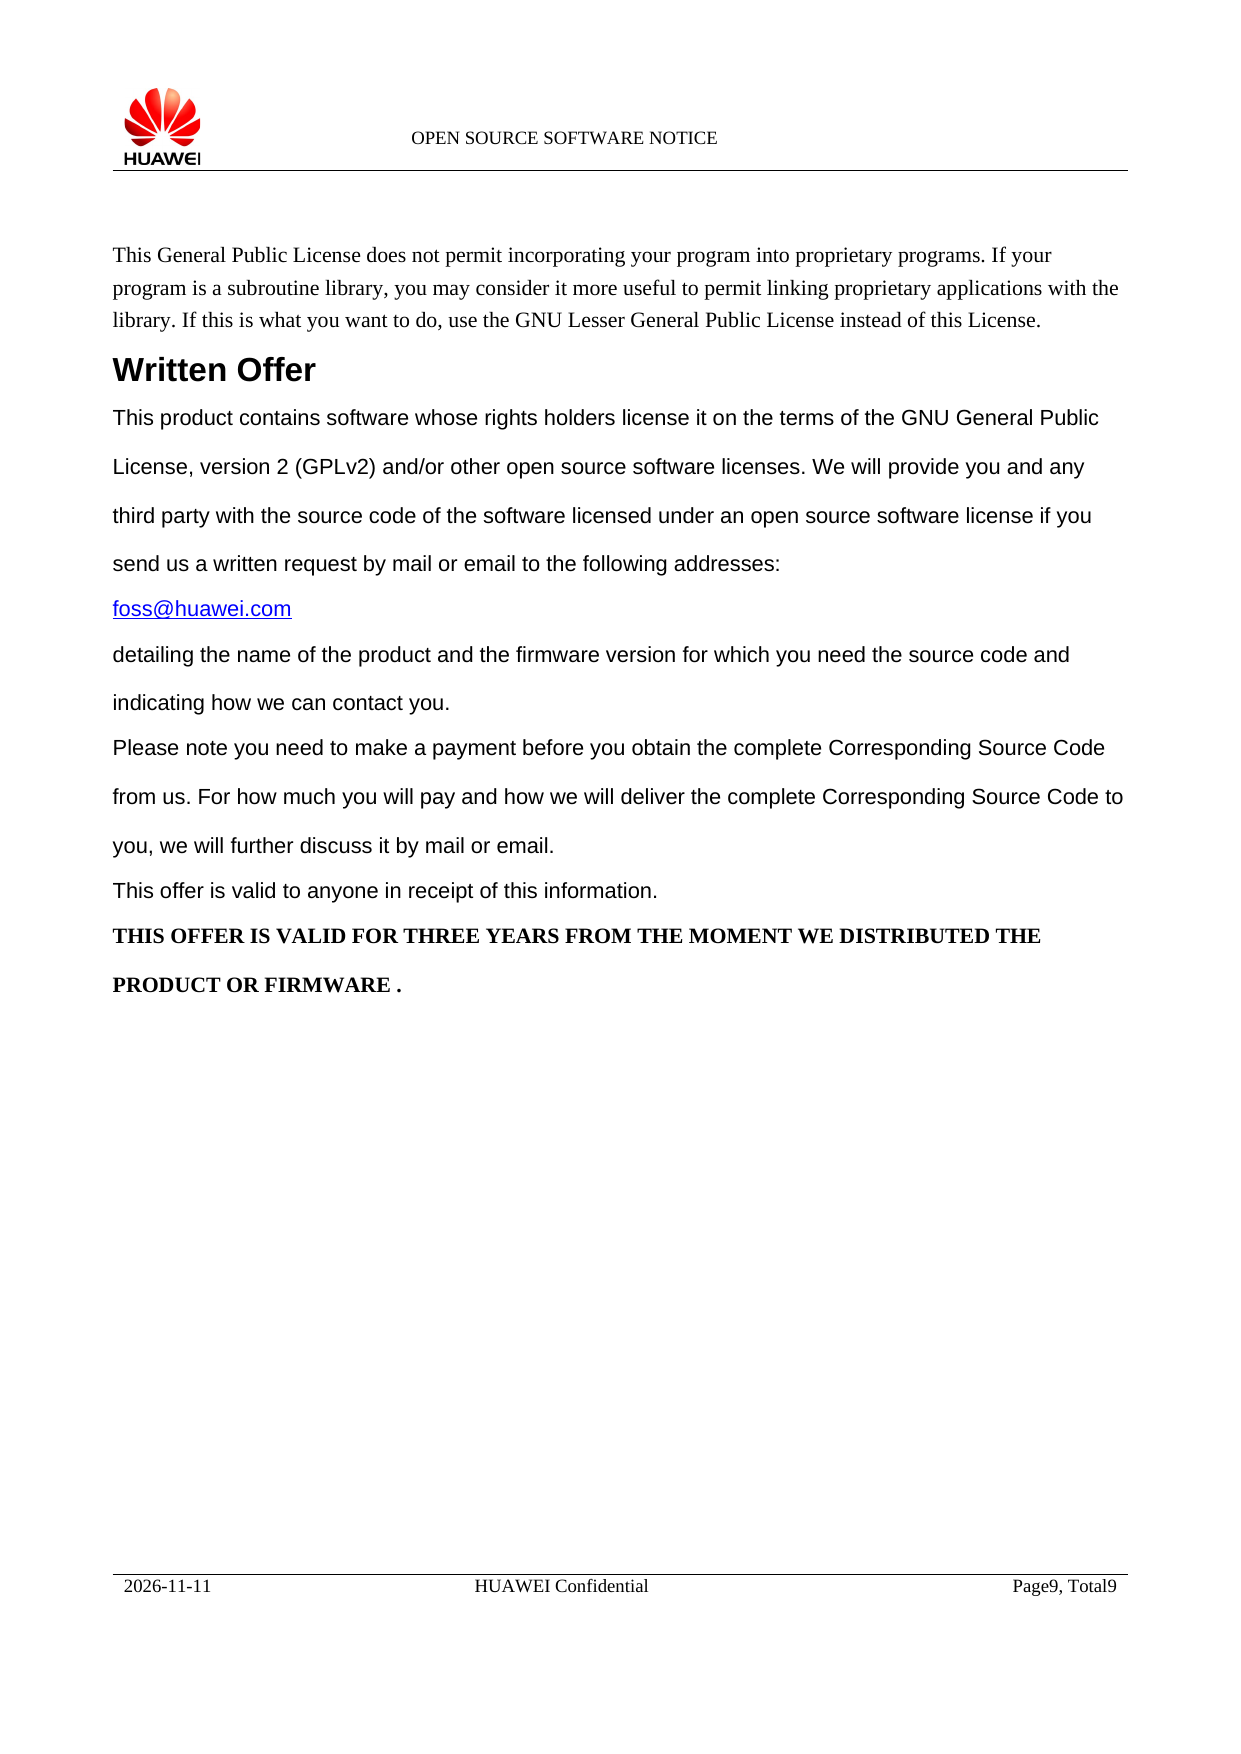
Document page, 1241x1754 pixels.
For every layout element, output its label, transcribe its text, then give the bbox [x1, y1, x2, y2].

picture [124, 88, 201, 165]
text Please note you need to make a payment before you obtain the complete Corresponding Source Code from us. For how much you will pay and how we will deliver the complete Corresponding Source Code to you, we will further discuss it by mail or email. [112, 732, 1128, 862]
text This offer is valid to anyone in receipt of this information. [112, 874, 1128, 907]
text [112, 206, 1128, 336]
text foss@huawei.com [112, 593, 1128, 625]
text This product contains software whose rights holders license it on the terms of the GNU General Public License, version 2 (GPLv2) and/or other open source software licenses. We will provide you and any third party with the source code of the software licensed under an open source software license if you send us a written request by mail or email to the following addresses: [112, 401, 1128, 580]
text detailing the name of the product and the firmware version for which you need the source code and indicating how we can contact you. [112, 638, 1128, 719]
text Written Offer [112, 336, 1128, 401]
text This offer is valid for three years from the moment we distributed the product or firmware . [112, 919, 1128, 1001]
